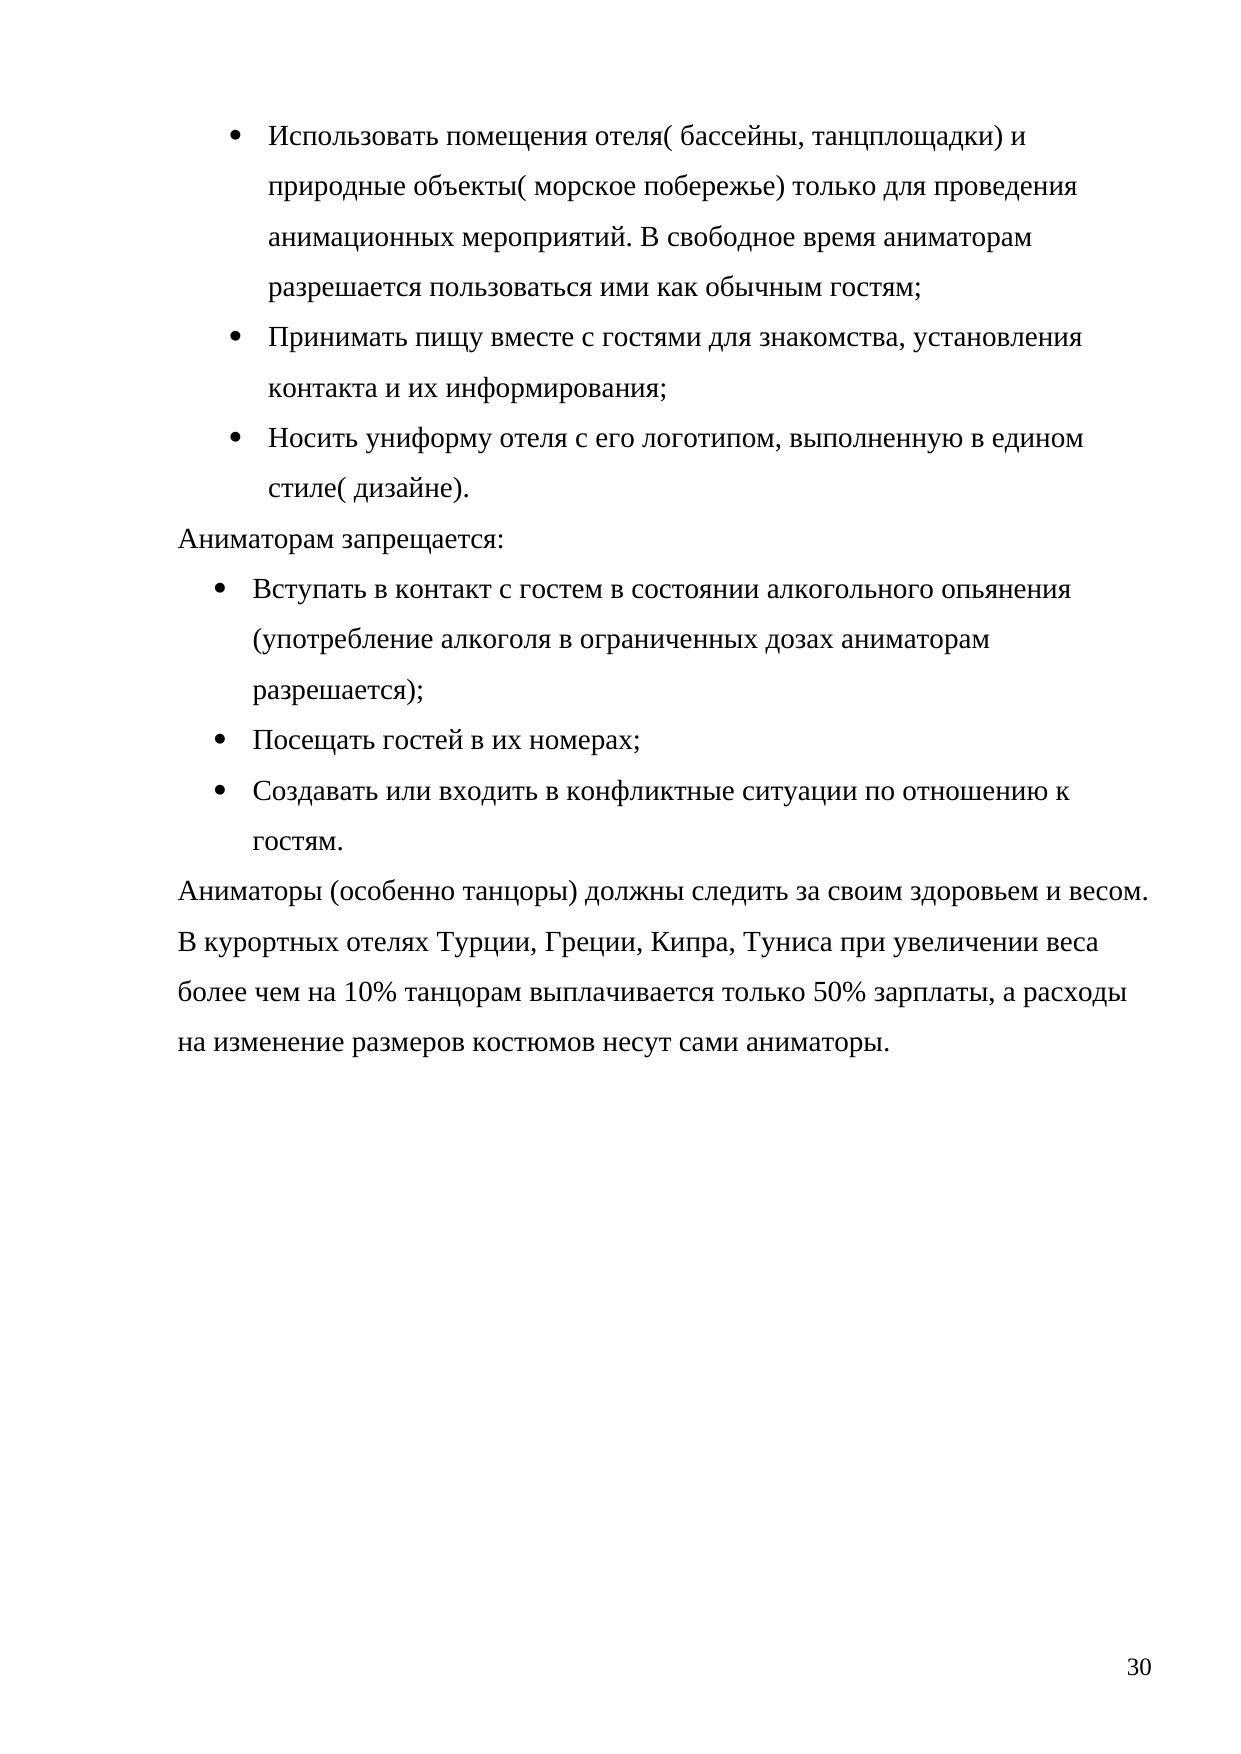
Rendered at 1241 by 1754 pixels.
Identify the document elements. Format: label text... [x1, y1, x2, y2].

text Аниматорам запрещается: [177, 521, 1152, 554]
list Принимать пищу вместе с гостями для знакомства, установления контакта и их информирования; [230, 319, 1152, 403]
list Вступать в контакт с гостем в состоянии алкогольного опьянения (употребление алкоголя в ограниченных дозах аниматорам разрешается); [215, 571, 1152, 706]
list Использовать помещения отеля( бассейны, танцплощадки) и природные объекты( морское побережье) только для проведения анимационных мероприятий. В свободное время аниматорам разрешается пользоваться ими как обычным гостям; [230, 118, 1152, 303]
text Аниматоры (особенно танцоры) должны следить за своим здоровьем и весом. В курортных отелях Турции, Греции, Кипра, Туниса при увеличении веса более чем на 10% танцорам выплачивается только 50% зарплаты, а расходы на изменение размеров костюмов несут сами аниматоры. [177, 873, 1152, 1058]
list Посещать гостей в их номерах; [215, 722, 1152, 756]
list Носить униформу отеля с его логотипом, выполненную в едином стиле( дизайне). [230, 420, 1152, 504]
list Создавать или входить в конфликтные ситуации по отношению к гостям. [215, 773, 1152, 857]
